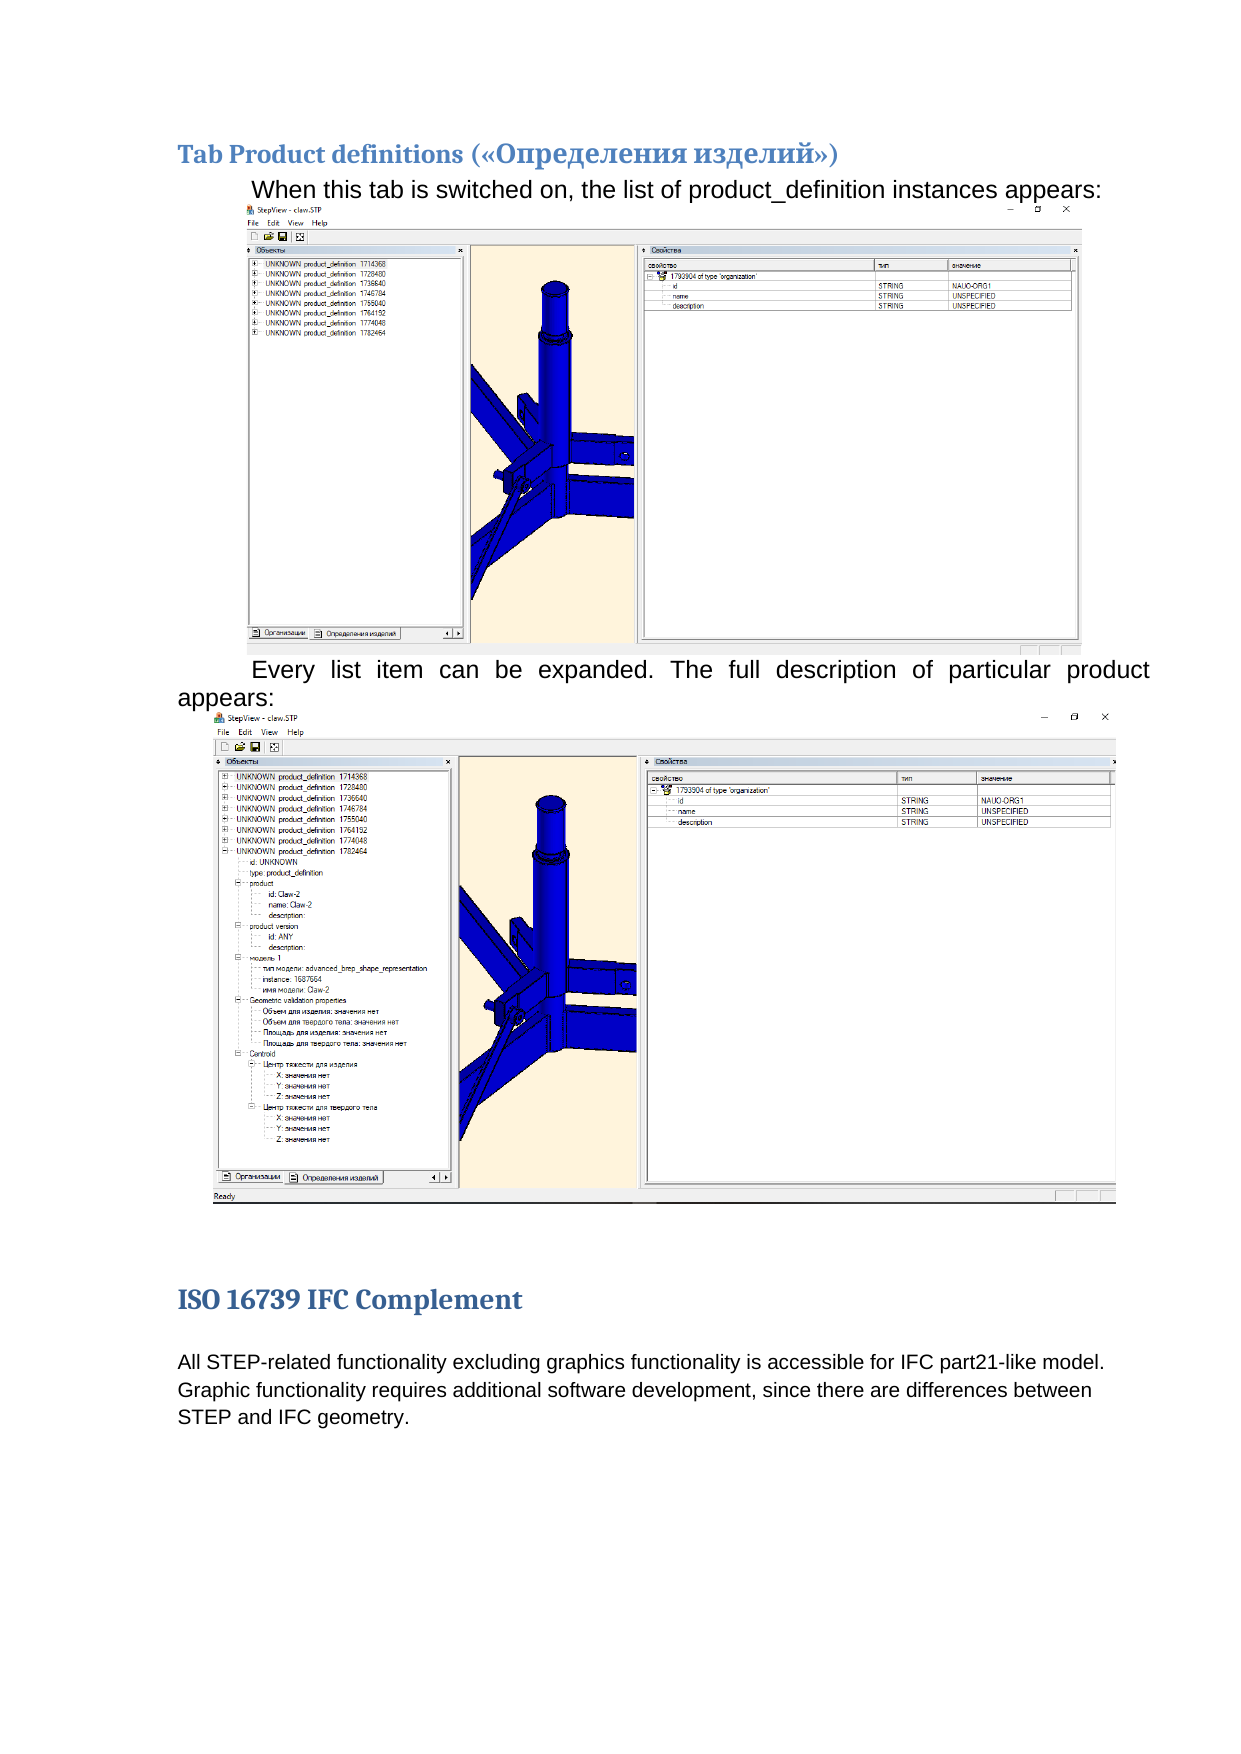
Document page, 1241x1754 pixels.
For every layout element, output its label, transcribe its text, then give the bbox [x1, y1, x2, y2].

text When this tab is switched on, the list of product_definition instances appears: [177, 175, 1152, 203]
text Every list item can be expanded. The full description of particular product appears: [177, 655, 1152, 712]
text Graphic functionality requires additional software development, since there are differences between STEP and IFC geometry. [177, 1378, 1152, 1429]
picture [213, 712, 1116, 1204]
subtitle Tab Product definitions («Определения изделий») [177, 139, 1152, 170]
picture [246, 203, 1082, 655]
text All STEP-related functionality excluding graphics functionality is accessible for IFC part21-like model. [177, 1350, 1152, 1374]
subtitle ISO 16739 IFC Complement [177, 1283, 1152, 1316]
